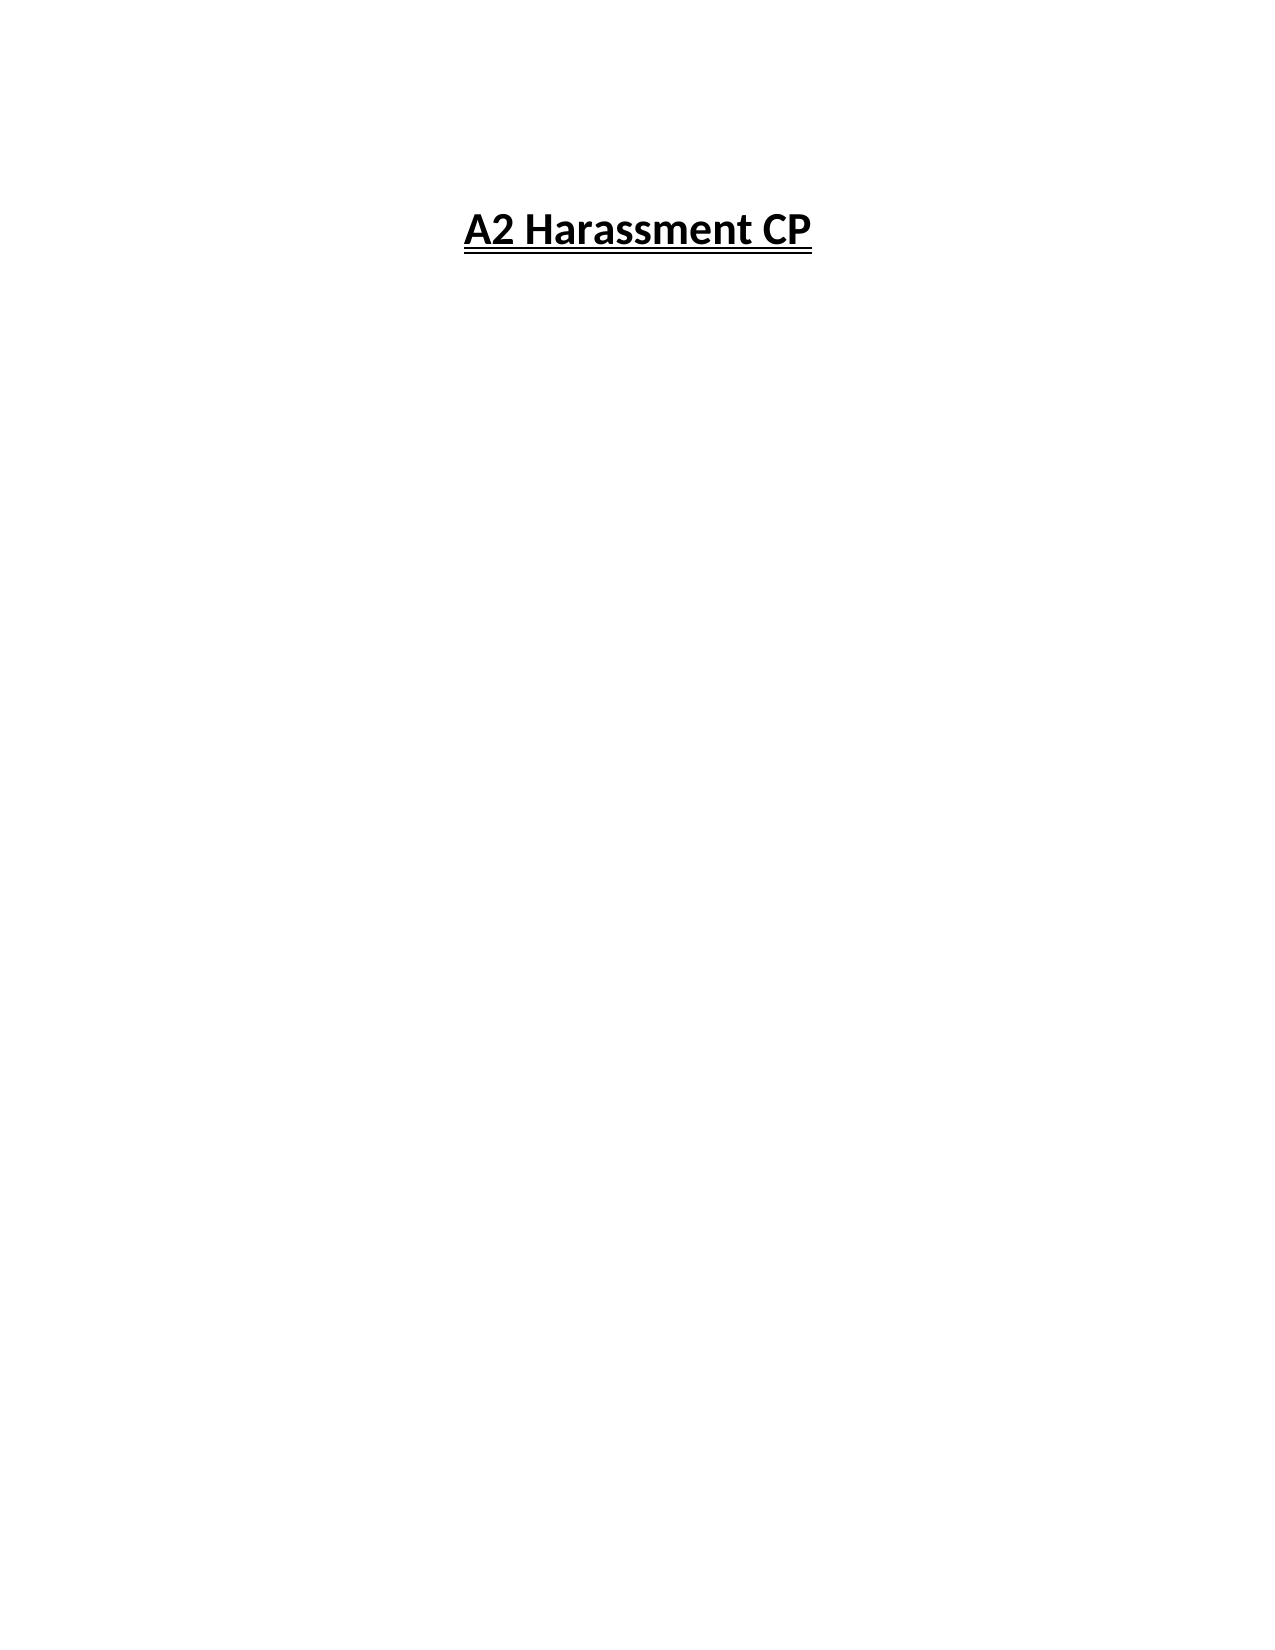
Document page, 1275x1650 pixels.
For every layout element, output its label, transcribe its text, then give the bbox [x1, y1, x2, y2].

subtitle A2 Harassment CP [187, 200, 1087, 256]
